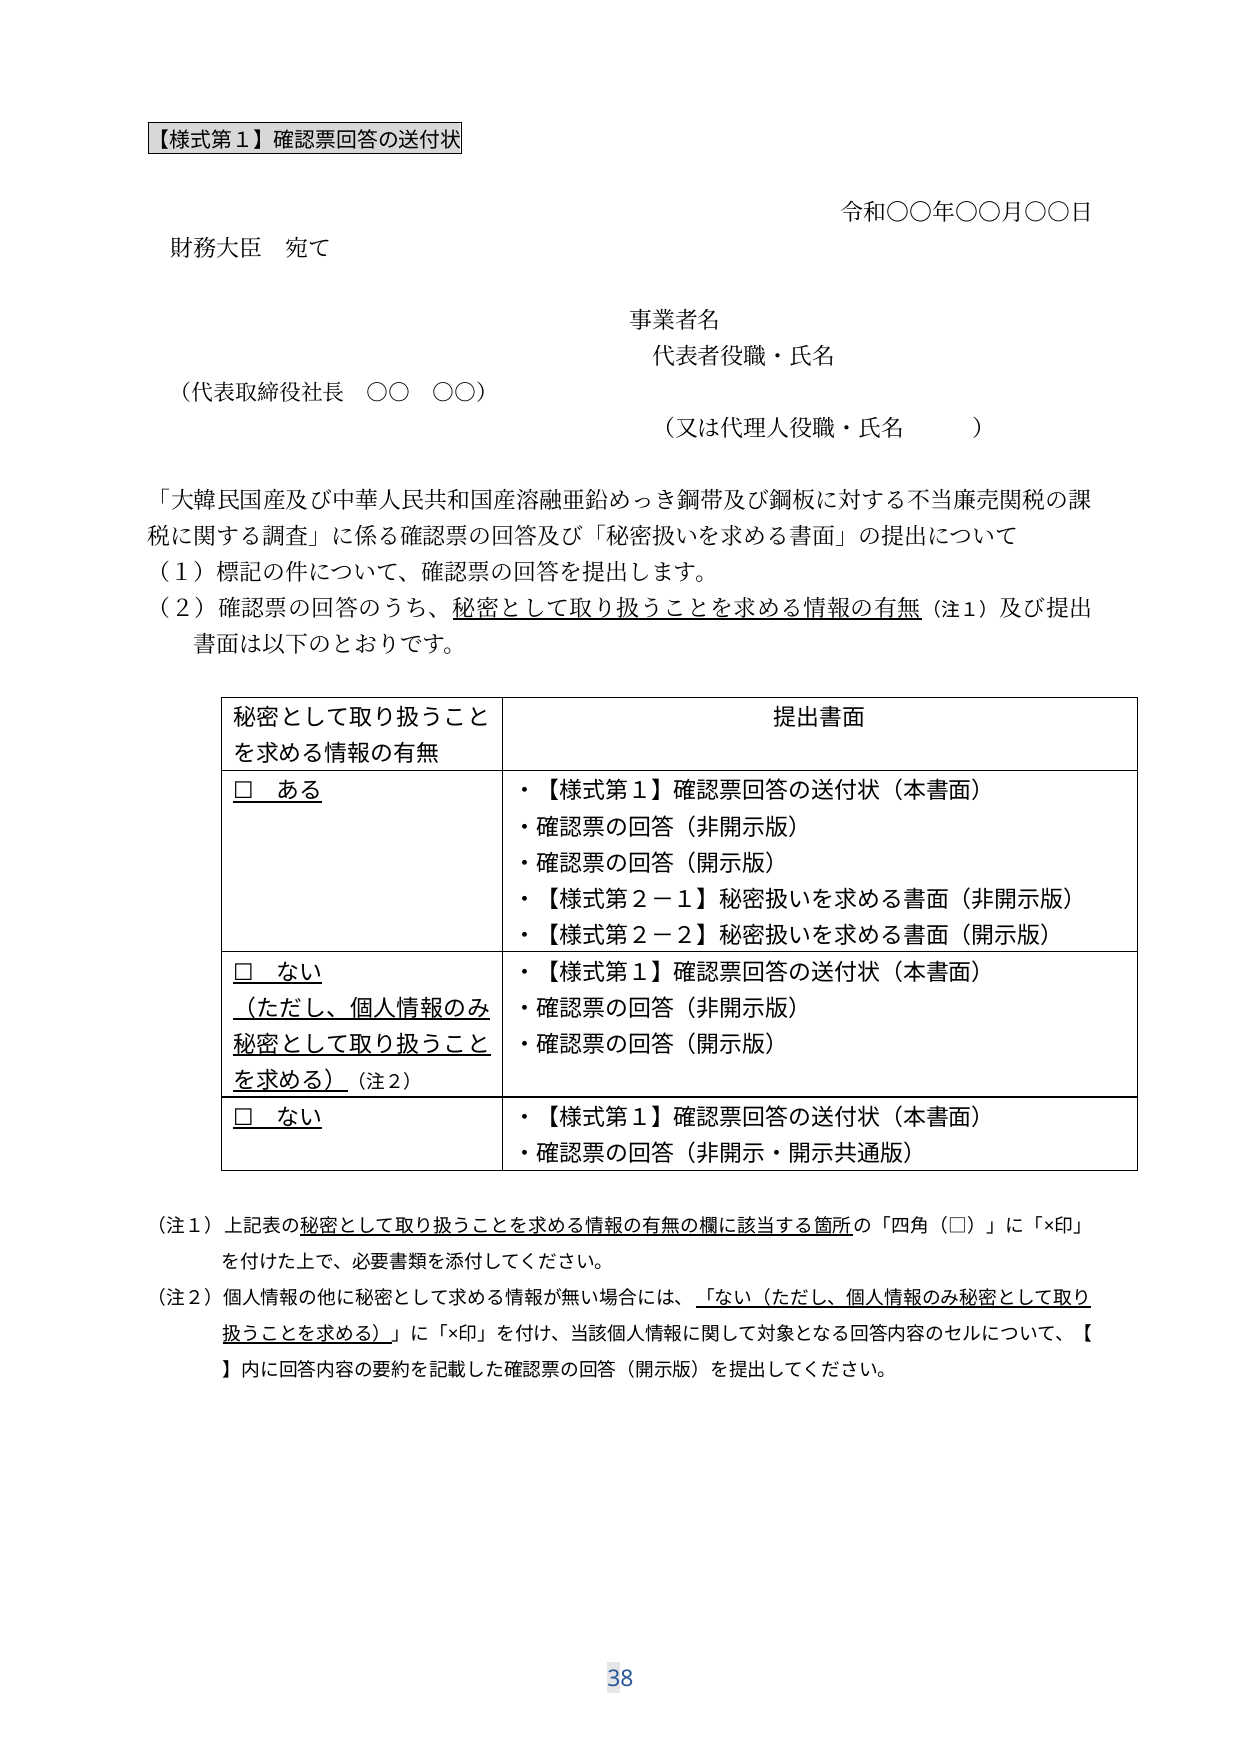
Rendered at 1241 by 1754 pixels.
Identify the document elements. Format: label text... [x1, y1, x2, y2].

table_cell ない [222, 1098, 502, 1169]
text 財務大臣 宛て [148, 228, 1092, 264]
text 「大韓民国産及び中華人民共和国産溶融亜鉛めっき鋼帯及び鋼板に対する不当廉売関税の課税に関する調査」に係る確認票の回答及び「秘密扱いを求める書面」の提出について [148, 481, 1092, 553]
table_cell ・【様式第１】確認票回答の送付状（本書面） ・確認票の回答（非開示版） ・確認票の回答（開示版） ・【様式第２－１】秘密扱いを求める書面（非開示版） ・【様式第２－２】秘密扱いを求める書面（開示版） [503, 771, 1137, 951]
table_cell ・【様式第１】確認票回答の送付状（本書面） ・確認票の回答（非開示版） ・確認票の回答（開示版） [503, 952, 1137, 1096]
table_header 提出書面 [503, 698, 1137, 770]
table_cell ない （ただし、個人情報のみ秘密として取り扱うことを求める）（注２） [222, 952, 502, 1096]
text 令和〇〇年〇〇月○○日 [148, 192, 1092, 228]
text （代表取締役社長 ○○ ○○） [148, 372, 1092, 408]
list （注１）上記表の秘密として取り扱うことを求める情報の有無の欄に該当する箇所の「四角（□）」に「×印」を付けた上で、必要書類を添付してください。 [148, 1207, 1092, 1279]
text （２）確認票の回答のうち、秘密として取り扱うことを求める情報の有無（注１）及び提出書面は以下のとおりです。 [148, 589, 1092, 661]
text 【様式第１】確認票回答の送付状 [148, 120, 1092, 156]
text （１）標記の件について、確認票の回答を提出します。 [148, 553, 1092, 589]
text 代表者役職・氏名 [148, 336, 1092, 372]
table_cell ある [222, 771, 502, 951]
table_header 秘密として取り扱うことを求める情報の有無 [222, 698, 502, 770]
text （又は代理人役職・氏名 ） [148, 408, 1092, 444]
list （注２）個人情報の他に秘密として求める情報が無い場合には、「ない（ただし、個人情報のみ秘密として取り扱うことを求める）」に「×印」を付け、当該個人情報に関して対象となる回答内容のセルについて、【 】内に回答内容の要約を記載した確認票の回答（開示版）を提出してください。 [148, 1279, 1092, 1387]
text 事業者名 [148, 300, 1092, 336]
table_cell ・【様式第１】確認票回答の送付状（本書面） ・確認票の回答（非開示・開示共通版） [503, 1098, 1137, 1169]
